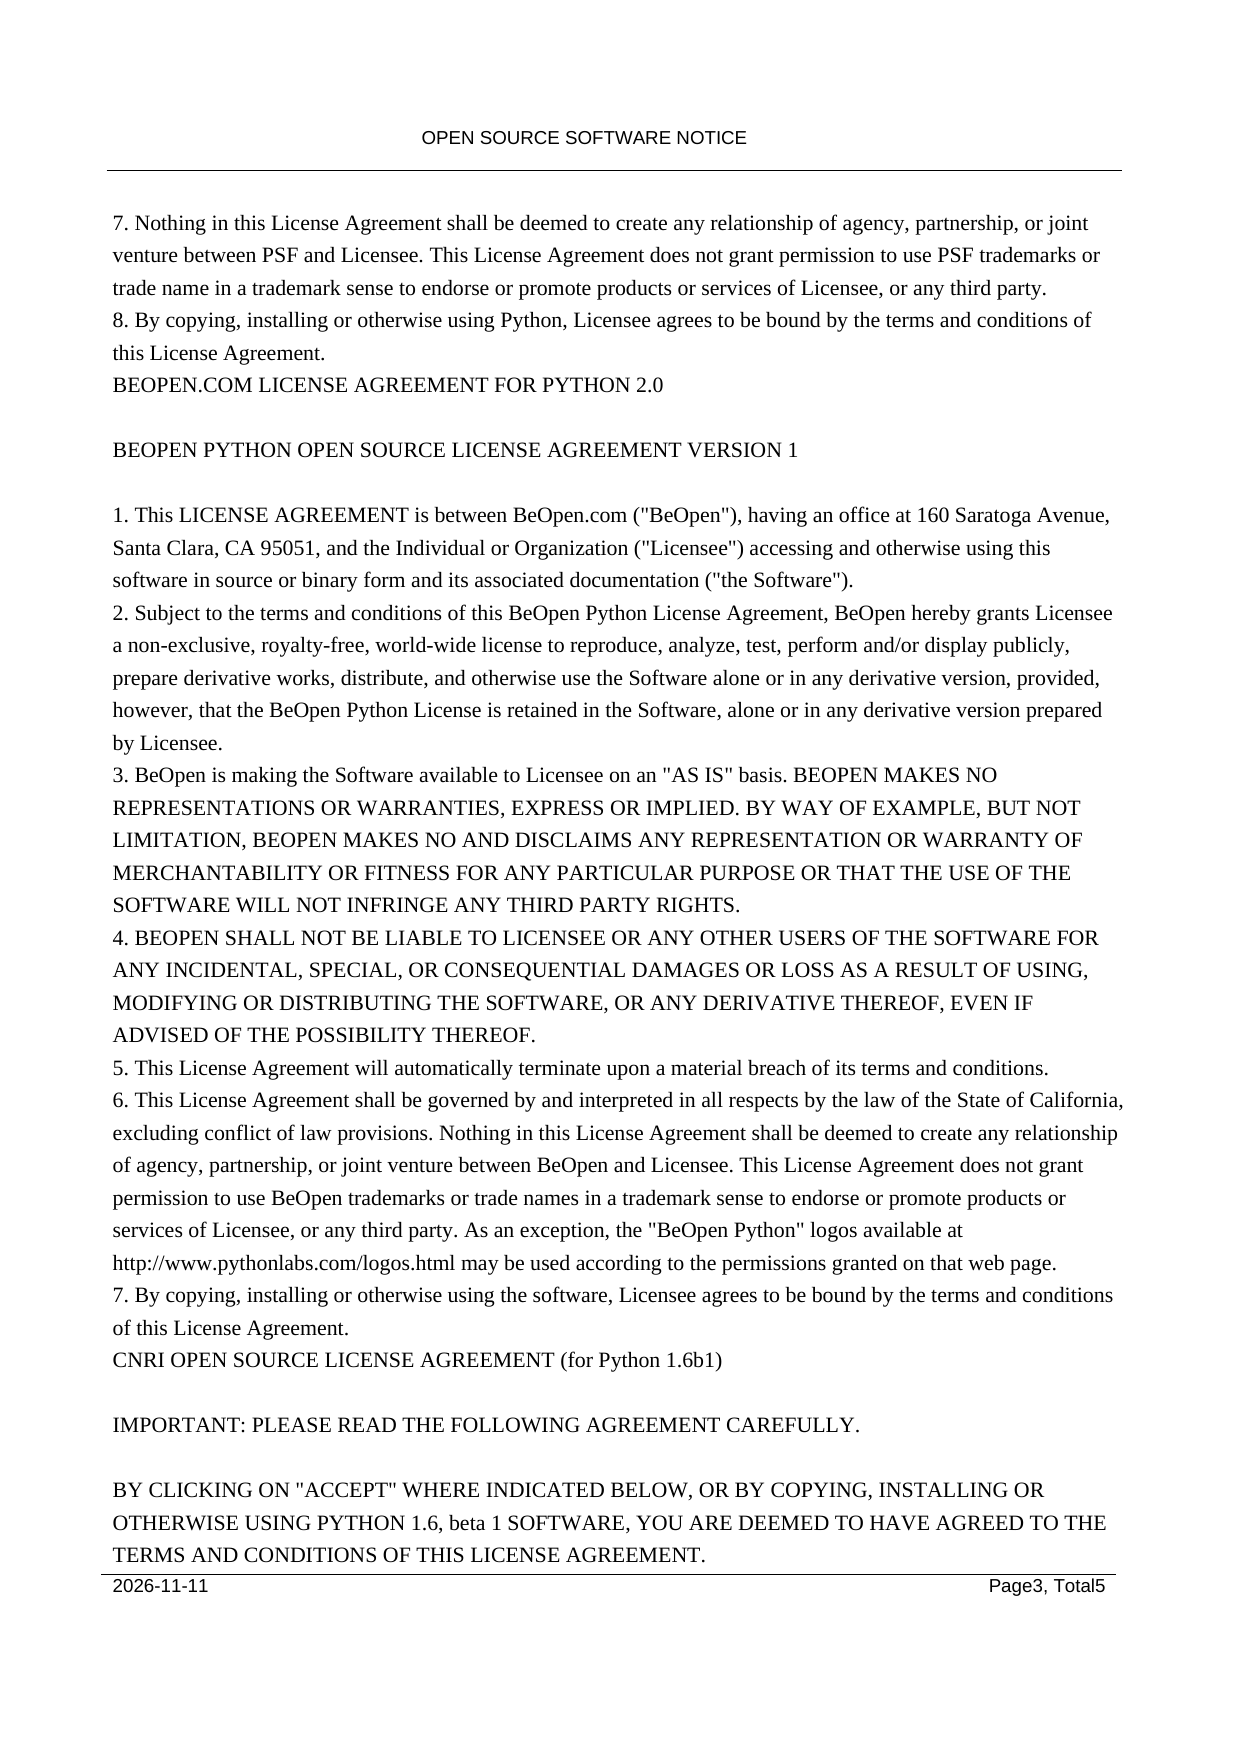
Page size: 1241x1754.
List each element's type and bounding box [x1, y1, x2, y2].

text [112, 206, 1128, 1571]
